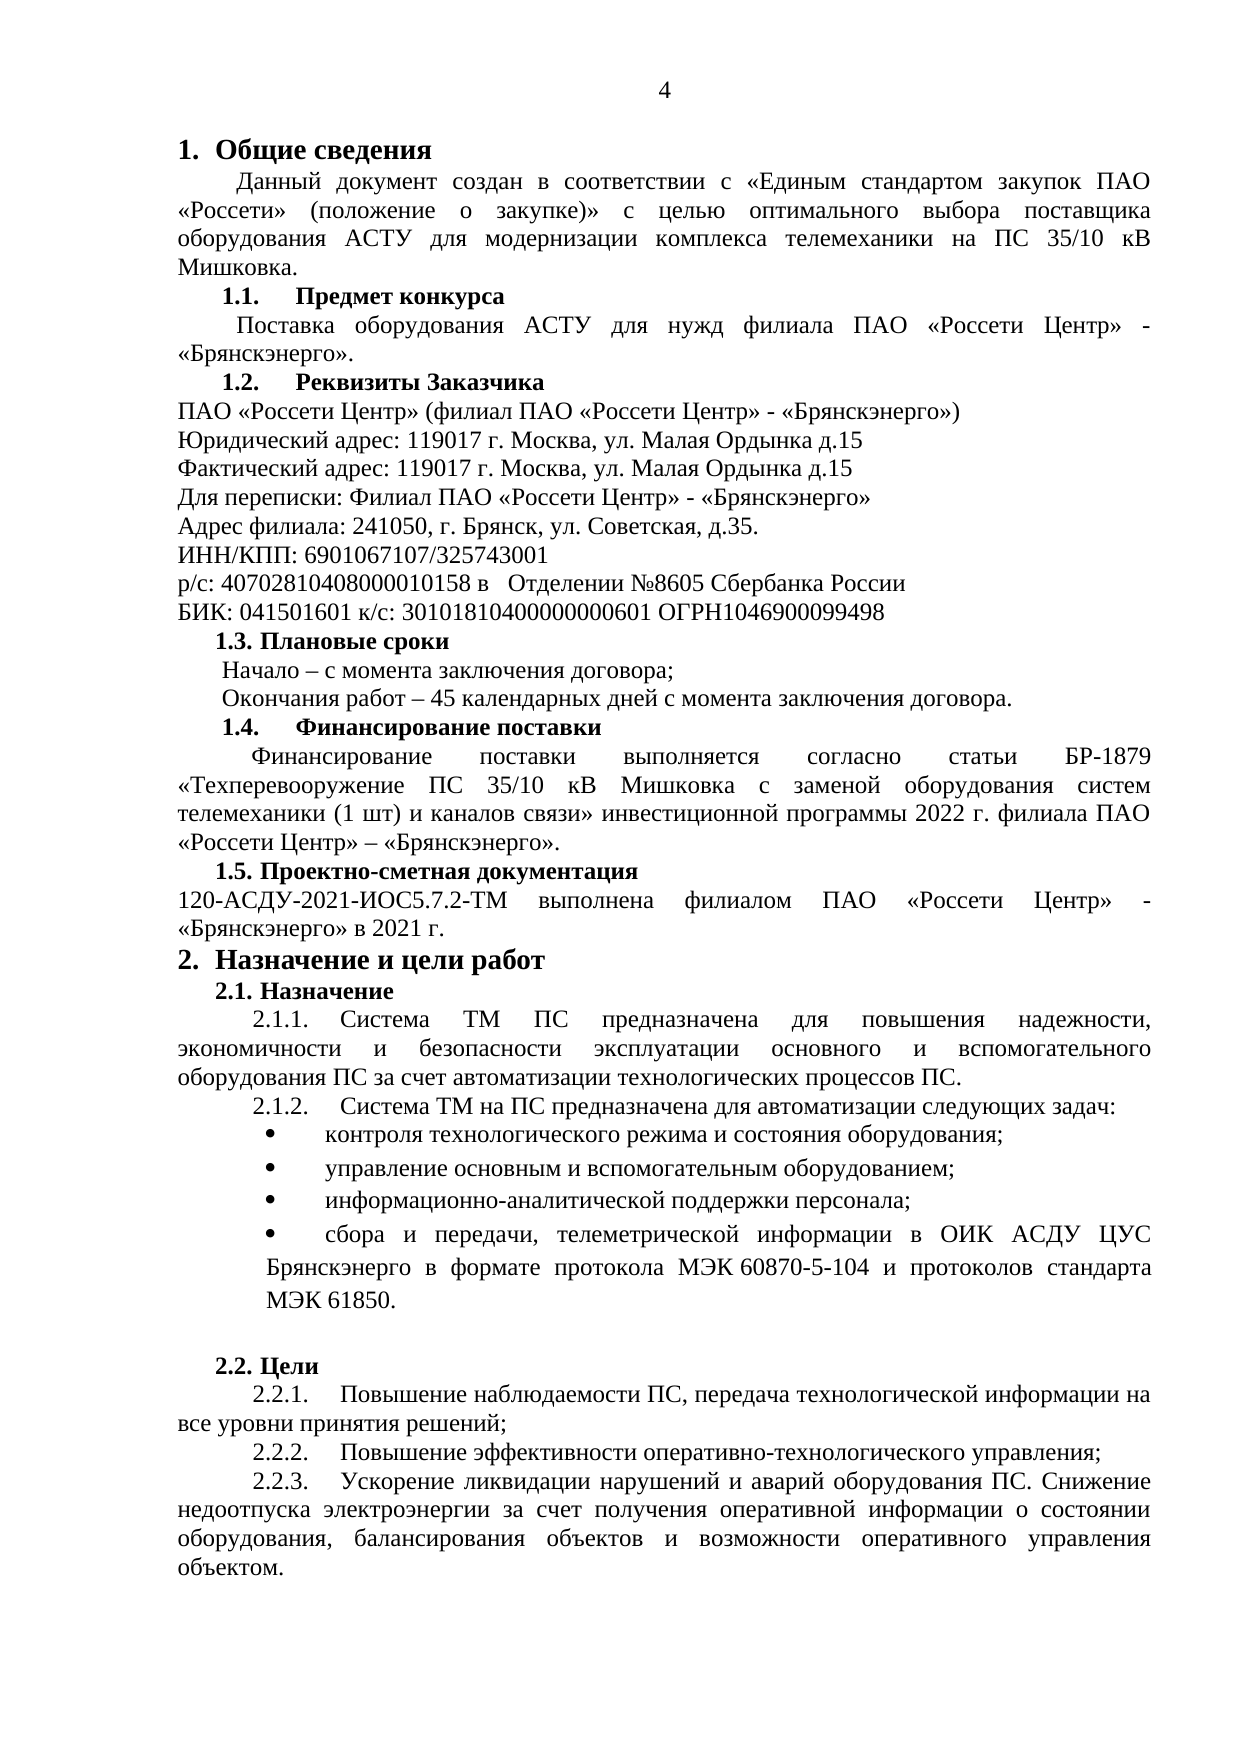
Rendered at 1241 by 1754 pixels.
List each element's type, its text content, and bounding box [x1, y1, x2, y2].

subtitle Предмет конкурса [222, 281, 1152, 310]
text ИНН/КПП: 6901067107/325743001 [177, 540, 1152, 568]
list контроля технологического режима и состояния оборудования; [266, 1119, 1152, 1148]
subtitle Плановые сроки [215, 626, 1152, 655]
list Поставка оборудования АСТУ для нужд филиала ПАО «Россети Центр» - «Брянскэнерго». [177, 310, 1152, 367]
list Повышение эффективности оперативно-технологического управления; [177, 1437, 1152, 1466]
text Начало – c момента заключения договора; [177, 655, 1152, 683]
text ПАО «Россети Центр» (филиал ПАО «Россети Центр» - «Брянскэнерго») [406, 396, 592, 425]
subtitle Цели [215, 1351, 1152, 1379]
text БИК: 041501601 к/с: 30101810400000000601 ОГРН1046900099498 [177, 597, 1152, 626]
list Повышение наблюдаемости ПС, передача технологической информации на все уровни принятия решений; [177, 1379, 1152, 1437]
list управление основным и вспомогательным оборудованием; [266, 1153, 1152, 1181]
subtitle Проектно-сметная документация [215, 856, 1152, 885]
list Система ТМ ПС предназначена для повышения надежности, экономичности и безопасности эксплуатации основного и вспомогательного оборудования ПС за счет автоматизации технологических процессов ПС. [177, 1004, 1152, 1091]
text Фактический адрес: 119017 г. Москва, ул. Малая Ордынка д.15 [177, 453, 1152, 482]
list сбора и передачи, телеметрической информации в ОИК АСДУ ЦУС Брянскэнерго в формате протокола МЭК 60870-5-104 и протоколов стандарта МЭК 61850. [266, 1219, 1152, 1313]
text 120-АСДУ-2021-ИОС5.7.2-ТМ выполнена филиалом ПАО «Россети Центр» - «Брянскэнерго» в 2021 г. [177, 885, 1152, 942]
text Адрес филиала: 241050, г. Брянск, ул. Советская, д.35. [177, 511, 1152, 540]
list Данный документ создан в соответствии с «Единым стандартом закупок ПАО «Россети» (положение о закупке)» с целью оптимального выбора поставщика оборудования АСТУ для модернизации комплекса телемеханики на ПС 35/10 кВ Мишковка. [177, 166, 1152, 281]
list информационно-аналитической поддержки персонала; [266, 1186, 1152, 1214]
list Система ТМ на ПС предназначена для автоматизации следующих задач: [177, 1091, 1152, 1119]
list Ускорение ликвидации нарушений и аварий оборудования ПС. Снижение недоотпуска электроэнергии за счет получения оперативной информации о состоянии оборудования, балансирования объектов и возможности оперативного управления объектом. [177, 1466, 1152, 1581]
subtitle Финансирование поставки [222, 712, 1152, 741]
text Окончания работ – 45 календарных дней с момента заключения договора. [177, 683, 1152, 712]
title Назначение и цели работ [177, 942, 1152, 976]
subtitle Реквизиты Заказчика [222, 367, 1152, 396]
text Финансирование поставки выполняется согласно статьи БР-1879 «Техперевооружение ПС 35/10 кВ Мишковка с заменой оборудования систем телемеханики (1 шт) и каналов связи» инвестиционной программы 2022 г. филиала ПАО «Россети Центр» – «Брянскэнерго». [177, 741, 1152, 856]
text Для переписки: Филиал ПАО «Россети Центр» - «Брянскэнерго» [667, 482, 1152, 511]
text ПАО «Россети Центр» (филиал ПАО «Россети Центр» - «Брянскэнерго») [748, 396, 1152, 425]
title Общие сведения [177, 132, 1152, 166]
text Юридический адрес: 119017 г. Москва, ул. Малая Ордынка д.15 [177, 425, 1152, 453]
subtitle Назначение [215, 976, 1152, 1004]
text Для переписки: Филиал ПАО «Россети Центр» - «Брянскэнерго» [177, 482, 511, 511]
text р/с: 40702810408000010158 в Отделении №8605 Сбербанка России [177, 568, 1152, 597]
